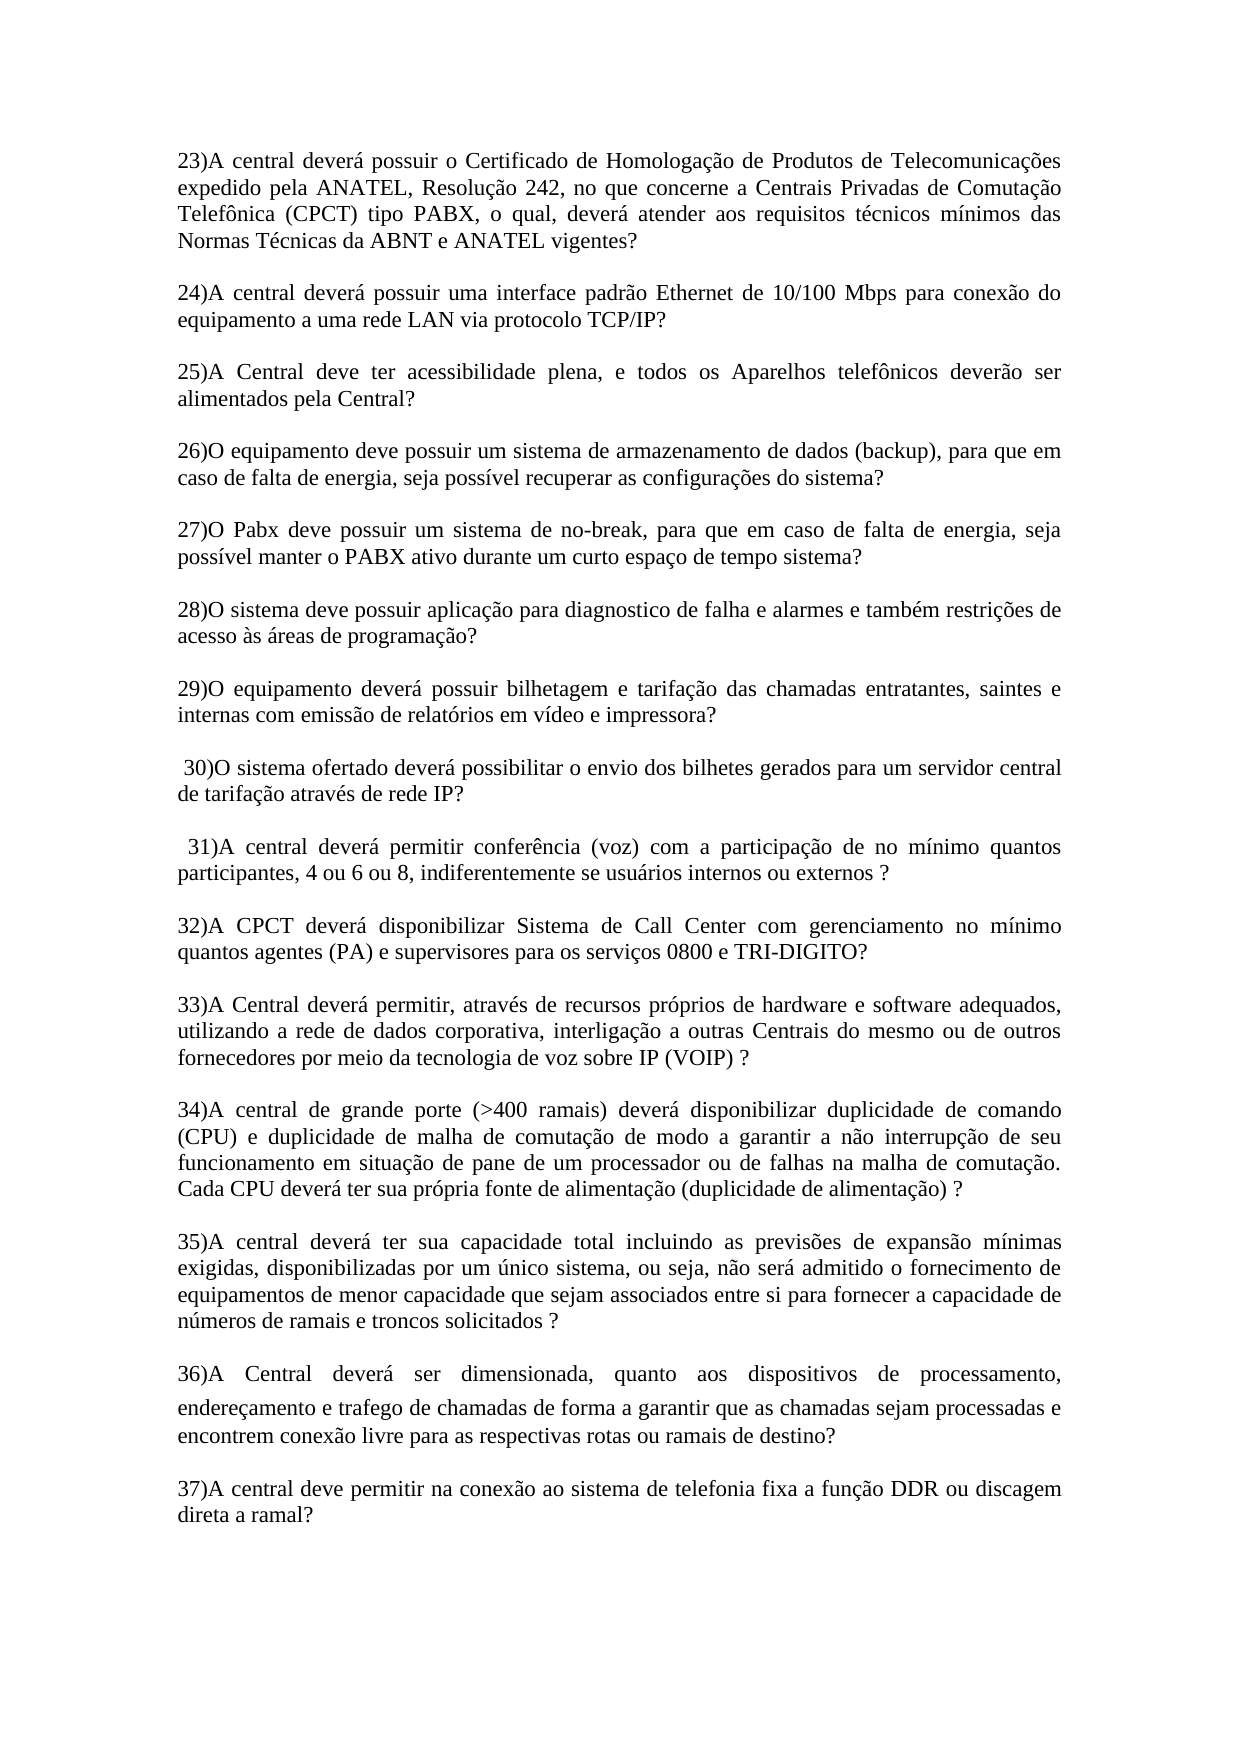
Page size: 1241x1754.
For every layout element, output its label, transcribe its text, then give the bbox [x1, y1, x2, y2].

text 30)O sistema ofertado deverá possibilitar o envio dos bilhetes gerados para um servidor central de tarifação através de rede IP? [177, 754, 1063, 806]
text 33)A Central deverá permitir, através de recursos próprios de hardware e software adequados, utilizando a rede de dados corporativa, interligação a outras Centrais do mesmo ou de outros fornecedores por meio da tecnologia de voz sobre IP (VOIP) ? [177, 991, 1063, 1070]
text 35)A central deverá ter sua capacidade total incluindo as previsões de expansão mínimas exigidas, disponibilizadas por um único sistema, ou seja, não será admitido o fornecimento de equipamentos de menor capacidade que sejam associados entre si para fornecer a capacidade de números de ramais e troncos solicitados ? [177, 1228, 1063, 1333]
text 37)A central deve permitir na conexão ao sistema de telefonia fixa a função DDR ou discagem direta a ramal? [177, 1475, 1063, 1528]
text 32)A CPCT deverá disponibilizar Sistema de Call Center com gerenciamento no mínimo quantos agentes (PA) e supervisores para os serviços 0800 e TRI-DIGITO? [177, 912, 1063, 964]
text 23)A central deverá possuir o Certificado de Homologação de Produtos de Telecomunicações expedido pela ANATEL, Resolução 242, no que concerne a Centrais Privadas de Comutação Telefônica (CPCT) tipo PABX, o qual, deverá atender aos requisitos técnicos mínimos das Normas Técnicas da ABNT e ANATEL vigentes? [177, 148, 1063, 253]
text 27)O Pabx deve possuir um sistema de no-break, para que em caso de falta de energia, seja possível manter o PABX ativo durante um curto espaço de tempo sistema? [177, 517, 1063, 569]
text 36)A Central deverá ser dimensionada, quanto aos dispositivos de processamento, endereçamento e trafego de chamadas de forma a garantir que as chamadas sejam processadas e encontrem conexão livre para as respectivas rotas ou ramais de destino? [177, 1360, 1063, 1448]
text 29)O equipamento deverá possuir bilhetagem e tarifação das chamadas entratantes, saintes e internas com emissão de relatórios em vídeo e impressora? [177, 675, 1063, 727]
text 28)O sistema deve possuir aplicação para diagnostico de falha e alarmes e também restrições de acesso às áreas de programação? [177, 596, 1063, 648]
text 34)A central de grande porte (>400 ramais) deverá disponibilizar duplicidade de comando (CPU) e duplicidade de malha de comutação de modo a garantir a não interrupção de seu funcionamento em situação de pane de um processador ou de falhas na malha de comutação. Cada CPU deverá ter sua própria fonte de alimentação (duplicidade de alimentação) ? [177, 1096, 1063, 1202]
text 26)O equipamento deve possuir um sistema de armazenamento de dados (backup), para que em caso de falta de energia, seja possível recuperar as configurações do sistema? [177, 437, 1063, 490]
text 31)A central deverá permitir conferência (voz) com a participação de no mínimo quantos participantes, 4 ou 6 ou 8, indiferentemente se usuários internos ou externos ? [177, 833, 1063, 886]
text 25)A Central deve ter acessibilidade plena, e todos os Aparelhos telefônicos deverão ser alimentados pela Central? [177, 358, 1063, 411]
text 24)A central deverá possuir uma interface padrão Ethernet de 10/100 Mbps para conexão do equipamento a uma rede LAN via protocolo TCP/IP? [177, 279, 1063, 332]
